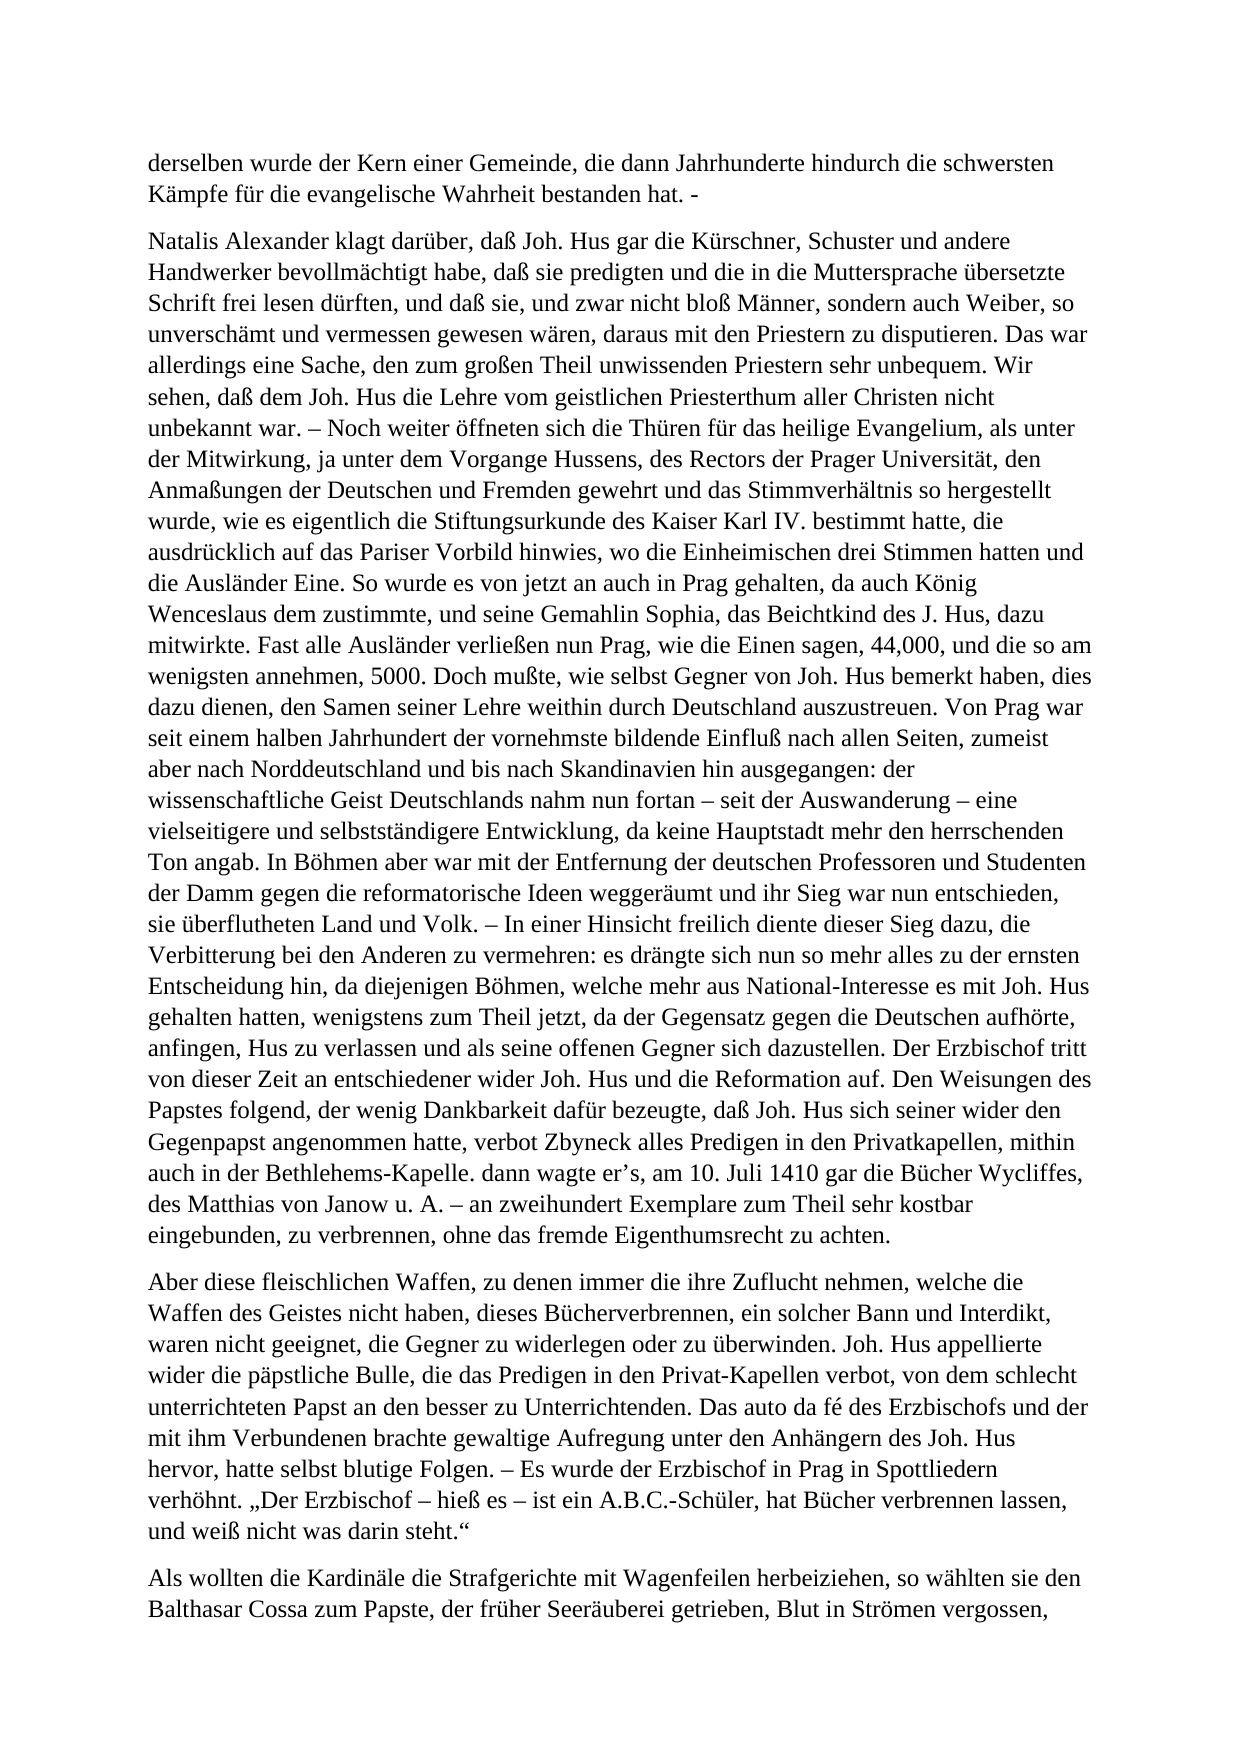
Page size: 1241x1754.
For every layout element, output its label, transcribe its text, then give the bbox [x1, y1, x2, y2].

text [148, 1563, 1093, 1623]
text Natalis Alexander klagt darüber, daß Joh. Hus gar die Kürschner, Schuster und andere Handwerker bevollmächtigt habe, daß sie predigten und die in die Muttersprache übersetzte Schrift frei lesen dürften, und daß sie, und zwar nicht bloß Männer, sondern auch Weiber, so unverschämt und vermessen gewesen wären, daraus mit den Priestern zu disputieren. Das war allerdings eine Sache, den zum großen Theil unwissenden Priestern sehr unbequem. Wir sehen, daß dem Joh. Hus die Lehre vom geistlichen Priesterthum aller Christen nicht unbekannt war. – Noch weiter öffneten sich die Thüren für das heilige Evangelium, als unter der Mitwirkung, ja unter dem Vorgange Hussens, des Rectors der Prager Universität, den Anmaßungen der Deutschen und Fremden gewehrt und das Stimmverhältnis so hergestellt wurde, wie es eigentlich die Stiftungsurkunde des Kaiser Karl IV. bestimmt hatte, die ausdrücklich auf das Pariser Vorbild hinwies, wo die Einheimischen drei Stimmen hatten und die Ausländer Eine. So wurde es von jetzt an auch in Prag gehalten, da auch König Wenceslaus dem zustimmte, und seine Gemahlin Sophia, das Beichtkind des J. Hus, dazu mitwirkte. Fast alle Ausländer verließen nun Prag, wie die Einen sagen, 44,000, und die so am wenigsten annehmen, 5000. Doch mußte, wie selbst Gegner von Joh. Hus bemerkt haben, dies dazu dienen, den Samen seiner Lehre weithin durch Deutschland auszustreuen. Von Prag war seit einem halben Jahrhundert der vornehmste bildende Einfluß nach allen Seiten, zumeist aber nach Norddeutschland und bis nach Skandinavien hin ausgegangen: der wissenschaftliche Geist Deutschlands nahm nun fortan – seit der Auswanderung – eine vielseitigere und selbstständigere Entwicklung, da keine Hauptstadt mehr den herrschenden Ton angab. In Böhmen aber war mit der Entfernung der deutschen Professoren und Studenten der Damm gegen die reformatorische Ideen weggeräumt und ihr Sieg war nun entschieden, sie überflutheten Land und Volk. – In einer Hinsicht freilich diente dieser Sieg dazu, die Verbitterung bei den Anderen zu vermehren: es drängte sich nun so mehr alles zu der ernsten Entscheidung hin, da diejenigen Böhmen, welche mehr aus National-Interesse es mit Joh. Hus gehalten hatten, wenigstens zum Theil jetzt, da der Gegensatz gegen die Deutschen aufhörte, anfingen, Hus zu verlassen und als seine offenen Gegner sich dazustellen. Der Erzbischof tritt von dieser Zeit an entschiedener wider Joh. Hus und die Reformation auf. Den Weisungen des Papstes folgend, der wenig Dankbarkeit dafür bezeugte, daß Joh. Hus sich seiner wider den Gegenpapst angenommen hatte, verbot Zbyneck alles Predigen in den Privatkapellen, mithin auch in der Bethlehems-Kapelle. dann wagte er’s, am 10. Juli 1410 gar die Bücher Wycliffes, des Matthias von Janow u. A. – an zweihundert Exemplare zum Theil sehr kostbar eingebunden, zu verbrennen, ohne das fremde Eigenthumsrecht zu achten. [148, 226, 1093, 1248]
text Aber diese fleischlichen Waffen, zu denen immer die ihre Zuflucht nehmen, welche die Waffen des Geistes nicht haben, dieses Bücherverbrennen, ein solcher Bann und Interdikt, waren nicht geeignet, die Gegner zu widerlegen oder zu überwinden. Joh. Hus appellierte wider die päpstliche Bulle, die das Predigen in den Privat-Kapellen verbot, von dem schlecht unterrichteten Papst an den besser zu Unterrichtenden. Das auto da fé des Erzbischofs und der mit ihm Verbundenen brachte gewaltige Aufregung unter den Anhängern des Joh. Hus hervor, hatte selbst blutige Folgen. – Es wurde der Erzbischof in Prag in Spottliedern verhöhnt. „Der Erzbischof – hieß es – ist ein A.B.C.-Schüler, hat Bücher verbrennen lassen, und weiß nicht was darin steht.“ [148, 1267, 1093, 1544]
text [148, 148, 1093, 207]
